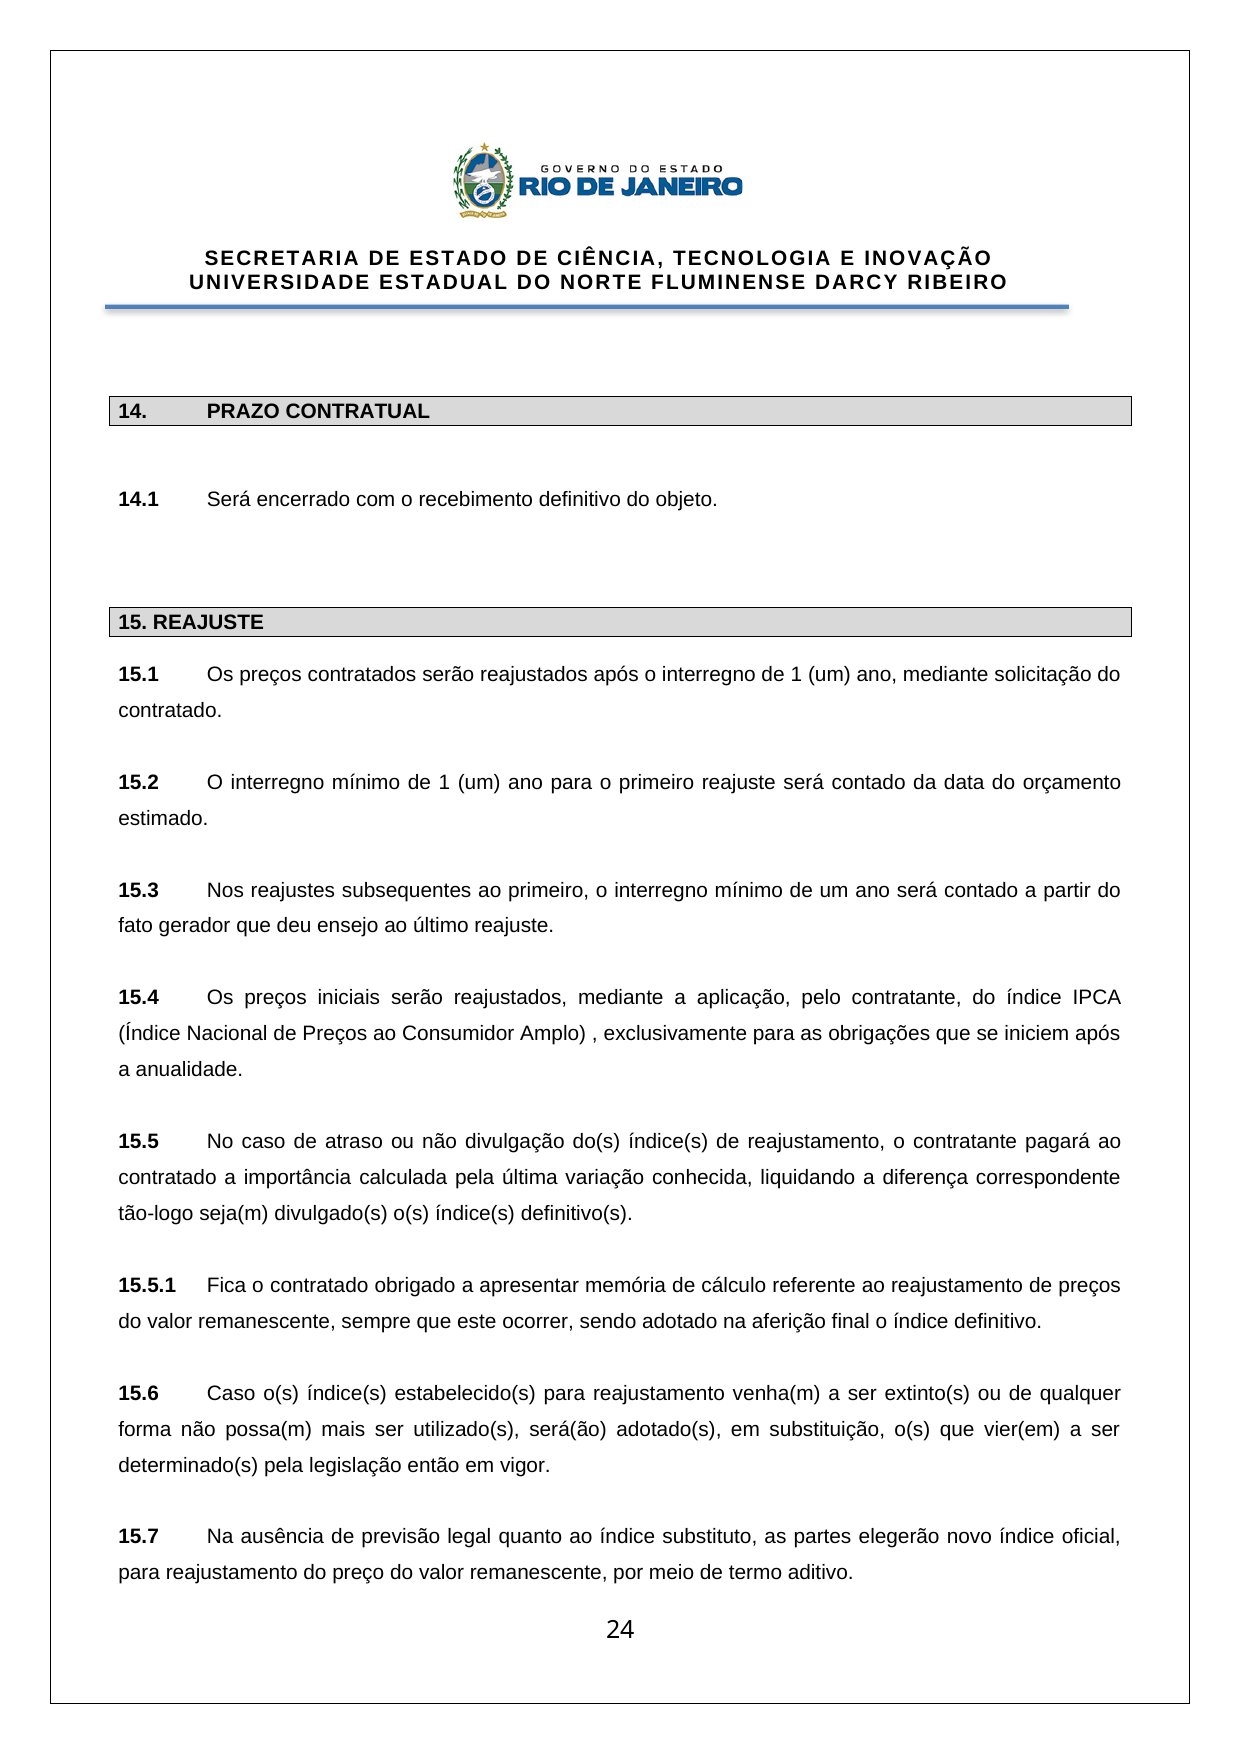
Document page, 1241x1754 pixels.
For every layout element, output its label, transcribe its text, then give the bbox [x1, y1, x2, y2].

list 15.5 No caso de atraso ou não divulgação do(s) índice(s) de reajustamento, o contratante pagará ao contratado a importância calculada pela última variação conhecida, liquidando a diferença correspondente tão-logo seja(m) divulgado(s) o(s) índice(s) definitivo(s). [118, 1129, 1122, 1225]
picture [453, 142, 743, 218]
list 15.4 Os preços iniciais serão reajustados, mediante a aplicação, pelo contratante, do índice IPCA (Índice Nacional de Preços ao Consumidor Amplo) , exclusivamente para as obrigações que se iniciem após a anualidade. [118, 985, 1122, 1081]
text 14. PRAZO CONTRATUAL [110, 397, 1131, 425]
list 15.6 Caso o(s) índice(s) estabelecido(s) para reajustamento venha(m) a ser extinto(s) ou de qualquer forma não possa(m) mais ser utilizado(s), será(ão) adotado(s), em substituição, o(s) que vier(em) a ser determinado(s) pela legislação então em vigor. [118, 1381, 1122, 1476]
list 15.7 Na ausência de previsão legal quanto ao índice substituto, as partes elegerão novo índice oficial, para reajustamento do preço do valor remanescente, por meio de termo aditivo. [118, 1524, 1122, 1584]
list 15.2 O interregno mínimo de 1 (um) ano para o primeiro reajuste será contado da data do orçamento estimado. [118, 769, 1122, 829]
list 15.5.1 Fica o contratado obrigado a apresentar memória de cálculo referente ao reajustamento de preços do valor remanescente, sempre que este ocorrer, sendo adotado na aferição final o índice definitivo. [118, 1273, 1122, 1333]
list 15.3 Nos reajustes subsequentes ao primeiro, o interregno mínimo de um ano será contado a partir do fato gerador que deu ensejo ao último reajuste. [118, 877, 1122, 937]
text 15. REAJUSTE [110, 608, 1131, 636]
list 14.1 Será encerrado com o recebimento definitivo do objeto. [118, 487, 1122, 511]
list 15.1 Os preços contratados serão reajustados após o interregno de 1 (um) ano, mediante solicitação do contratado. [118, 662, 1122, 722]
